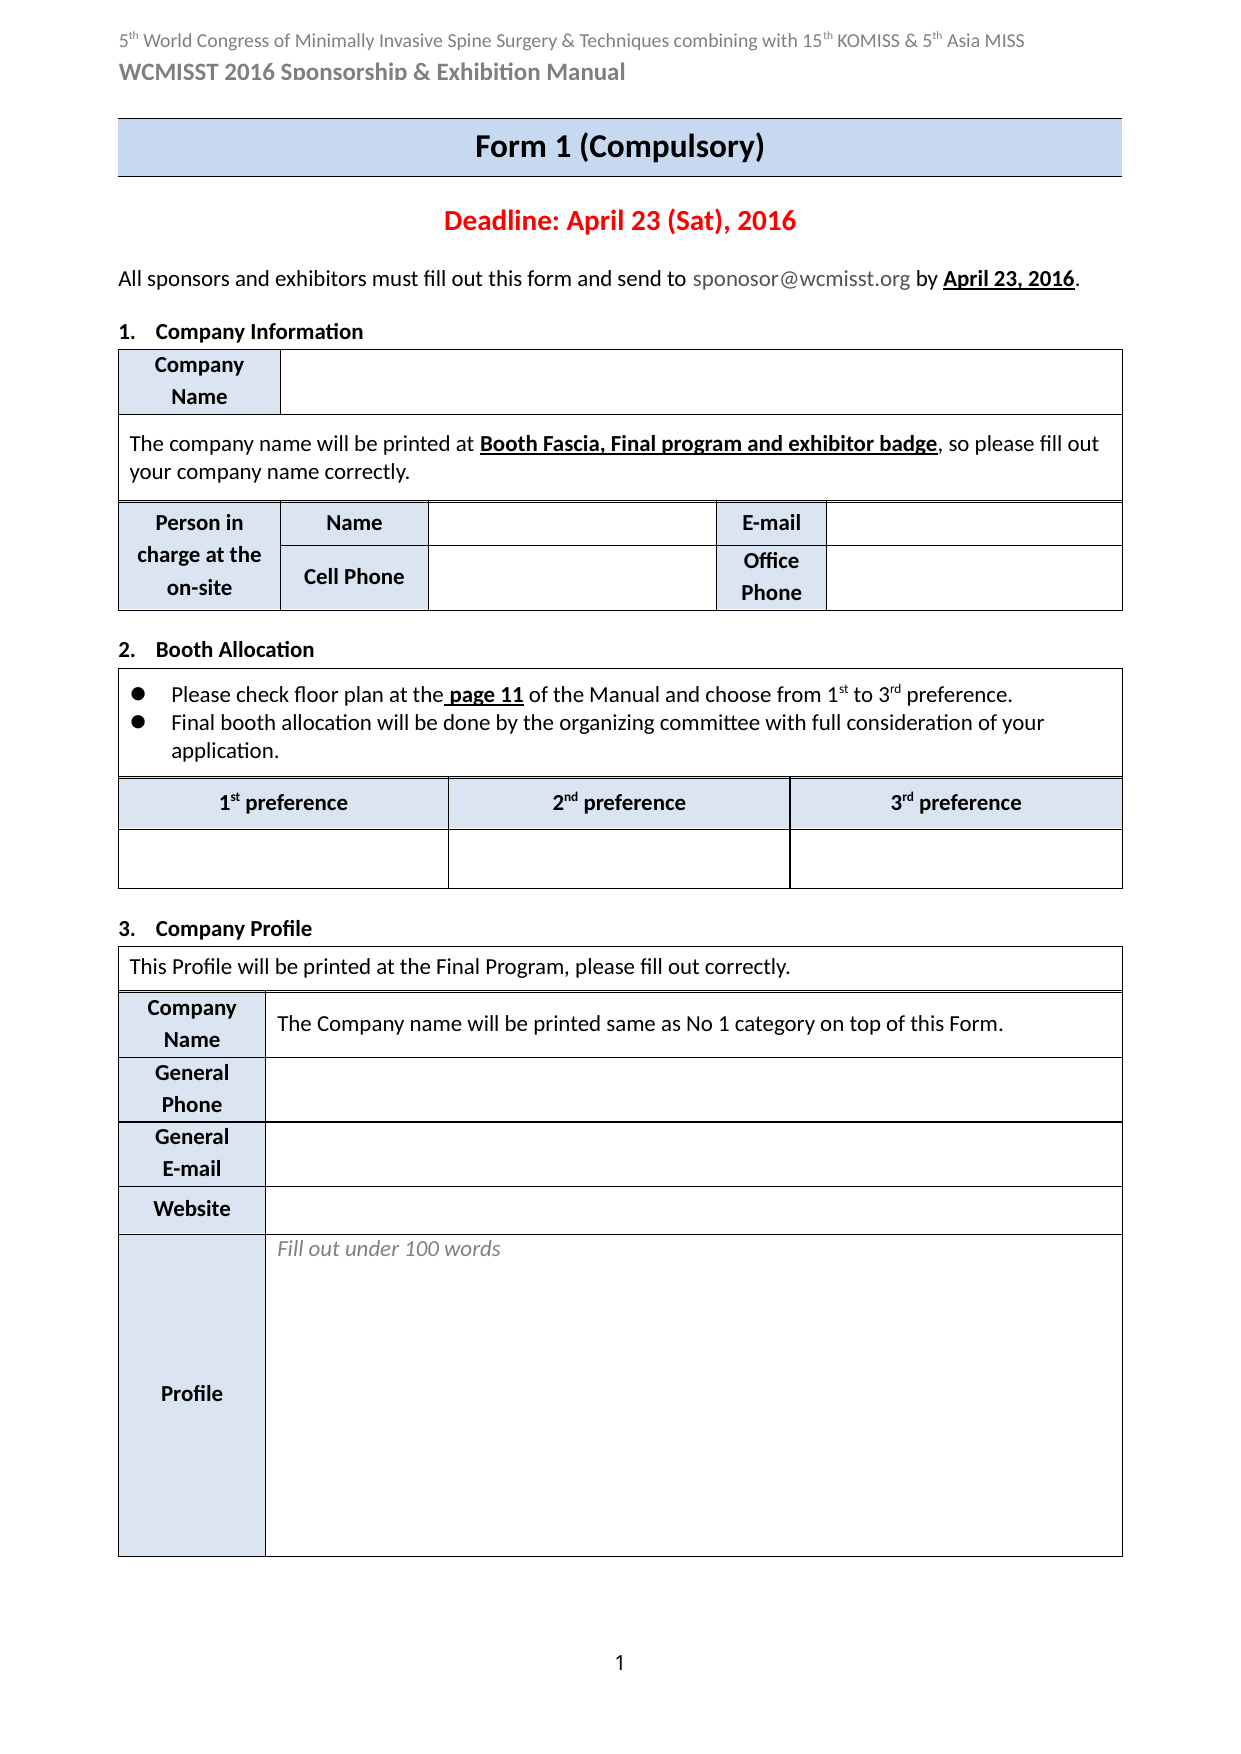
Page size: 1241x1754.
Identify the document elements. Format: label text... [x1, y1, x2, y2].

table_cell E-mail [717, 503, 826, 545]
table_cell 3rd preference [791, 779, 1122, 828]
list Booth Allocation [118, 636, 1122, 663]
table_cell Fill out under 100 words [266, 1235, 1122, 1556]
table_cell [429, 546, 716, 609]
table_cell 1st preference [119, 779, 448, 828]
table_cell [266, 1058, 1122, 1121]
table_header Form 1 (Compulsory) [118, 119, 1122, 176]
table_cell [827, 503, 1122, 545]
table_cell [266, 1123, 1122, 1186]
table_cell Office Phone [717, 546, 826, 609]
list Company Information [118, 317, 1122, 345]
table_cell [449, 830, 789, 888]
table_cell Website [119, 1187, 265, 1233]
list Company Profile [118, 914, 1122, 942]
table_header Company Name [119, 350, 280, 414]
table_cell [429, 503, 716, 545]
table_cell [119, 830, 448, 888]
text All sponsors and exhibitors must fill out this form and send to sponosor@wcmisst.org by April 23, 2016. [118, 264, 1122, 292]
table_cell General E-mail [119, 1123, 265, 1186]
table_cell Person in charge at the on-site [119, 503, 280, 609]
table_cell The company name will be printed at Booth Fascia, Final program and exhibitor badge, so please fill out your company name correctly. [119, 415, 1122, 500]
table_cell The Company name will be printed same as No 1 category on top of this Form. [266, 993, 1122, 1057]
table_cell 2nd preference [449, 779, 789, 828]
table_cell Cell Phone [281, 546, 428, 609]
table_cell General Phone [119, 1058, 265, 1121]
table_cell Name [281, 503, 428, 545]
table_header This Profile will be printed at the Final Program, please fill out correctly. [119, 947, 1122, 990]
table_cell [266, 1187, 1122, 1233]
table_header Please check floor plan at the page 11 of the Manual and choose from 1st to 3rd preference. Final booth allocation will be done by the organizing committee with full consideration of your application. [119, 669, 1122, 776]
table_cell Company Name [119, 993, 265, 1057]
table_cell [827, 546, 1122, 609]
table_header [281, 350, 1122, 414]
table_cell [791, 830, 1122, 888]
text Deadline: April 23 (Sat), 2016 [118, 202, 1122, 238]
table_cell Profile [119, 1235, 265, 1556]
